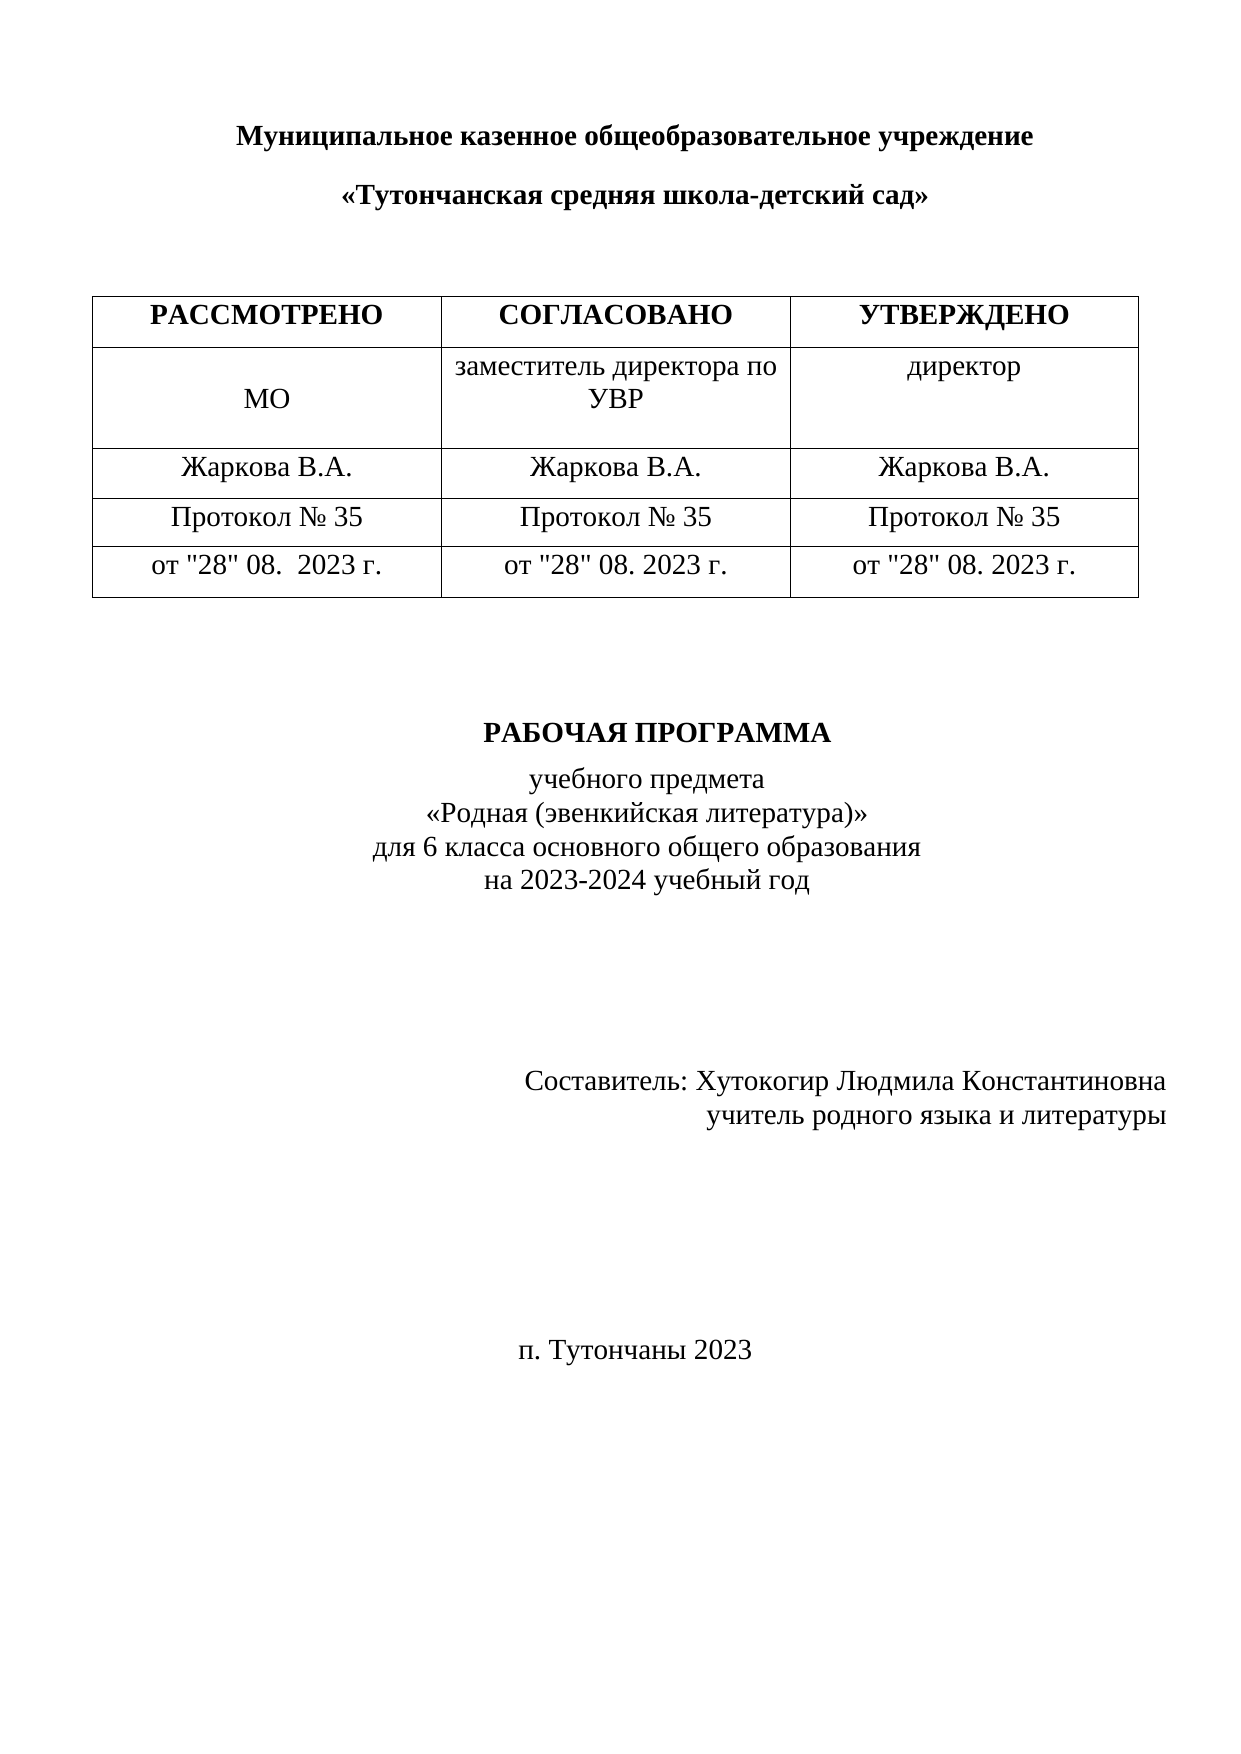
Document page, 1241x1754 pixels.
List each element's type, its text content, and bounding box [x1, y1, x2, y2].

table_cell директор [791, 348, 1138, 448]
table_cell от "28" 08. 2023 г. [442, 547, 790, 597]
text «Родная (эвенкийская литература)» [103, 795, 1167, 829]
text Муниципальное казенное общеобразовательное учреждение [103, 118, 1167, 152]
text на 2023-2024 учебный год [103, 862, 1167, 896]
table_header УТВЕРЖДЕНО [791, 297, 1138, 347]
text учитель родного языка и литературы [103, 1097, 1167, 1131]
text РАБОЧАЯ ПРОГРАММА [148, 716, 1167, 749]
text «Тутончанская средняя школа-детский сад» [103, 177, 1167, 211]
text для 6 класса основного общего образования [103, 829, 1167, 862]
text учебного предмета [103, 762, 1167, 795]
table_cell Протокол № 35 [442, 499, 790, 546]
table_cell от "28" 08. 2023 г. [93, 547, 441, 597]
table_cell Жаркова В.А. [442, 449, 790, 498]
table_cell Жаркова В.А. [93, 449, 441, 498]
table_cell Протокол № 35 [93, 499, 441, 546]
table_cell Протокол № 35 [791, 499, 1138, 546]
table_cell МО [93, 348, 441, 448]
text п. Тутончаны 2023 [103, 1332, 1167, 1365]
table_cell от "28" 08. 2023 г. [791, 547, 1138, 597]
table_cell Жаркова В.А. [791, 449, 1138, 498]
text Составитель: Хутокогир Людмила Константиновна [103, 1063, 1167, 1097]
table_header РАССМОТРЕНО [93, 297, 441, 347]
table_header СОГЛАСОВАНО [442, 297, 790, 347]
table_cell заместитель директора по УВР [442, 348, 790, 448]
